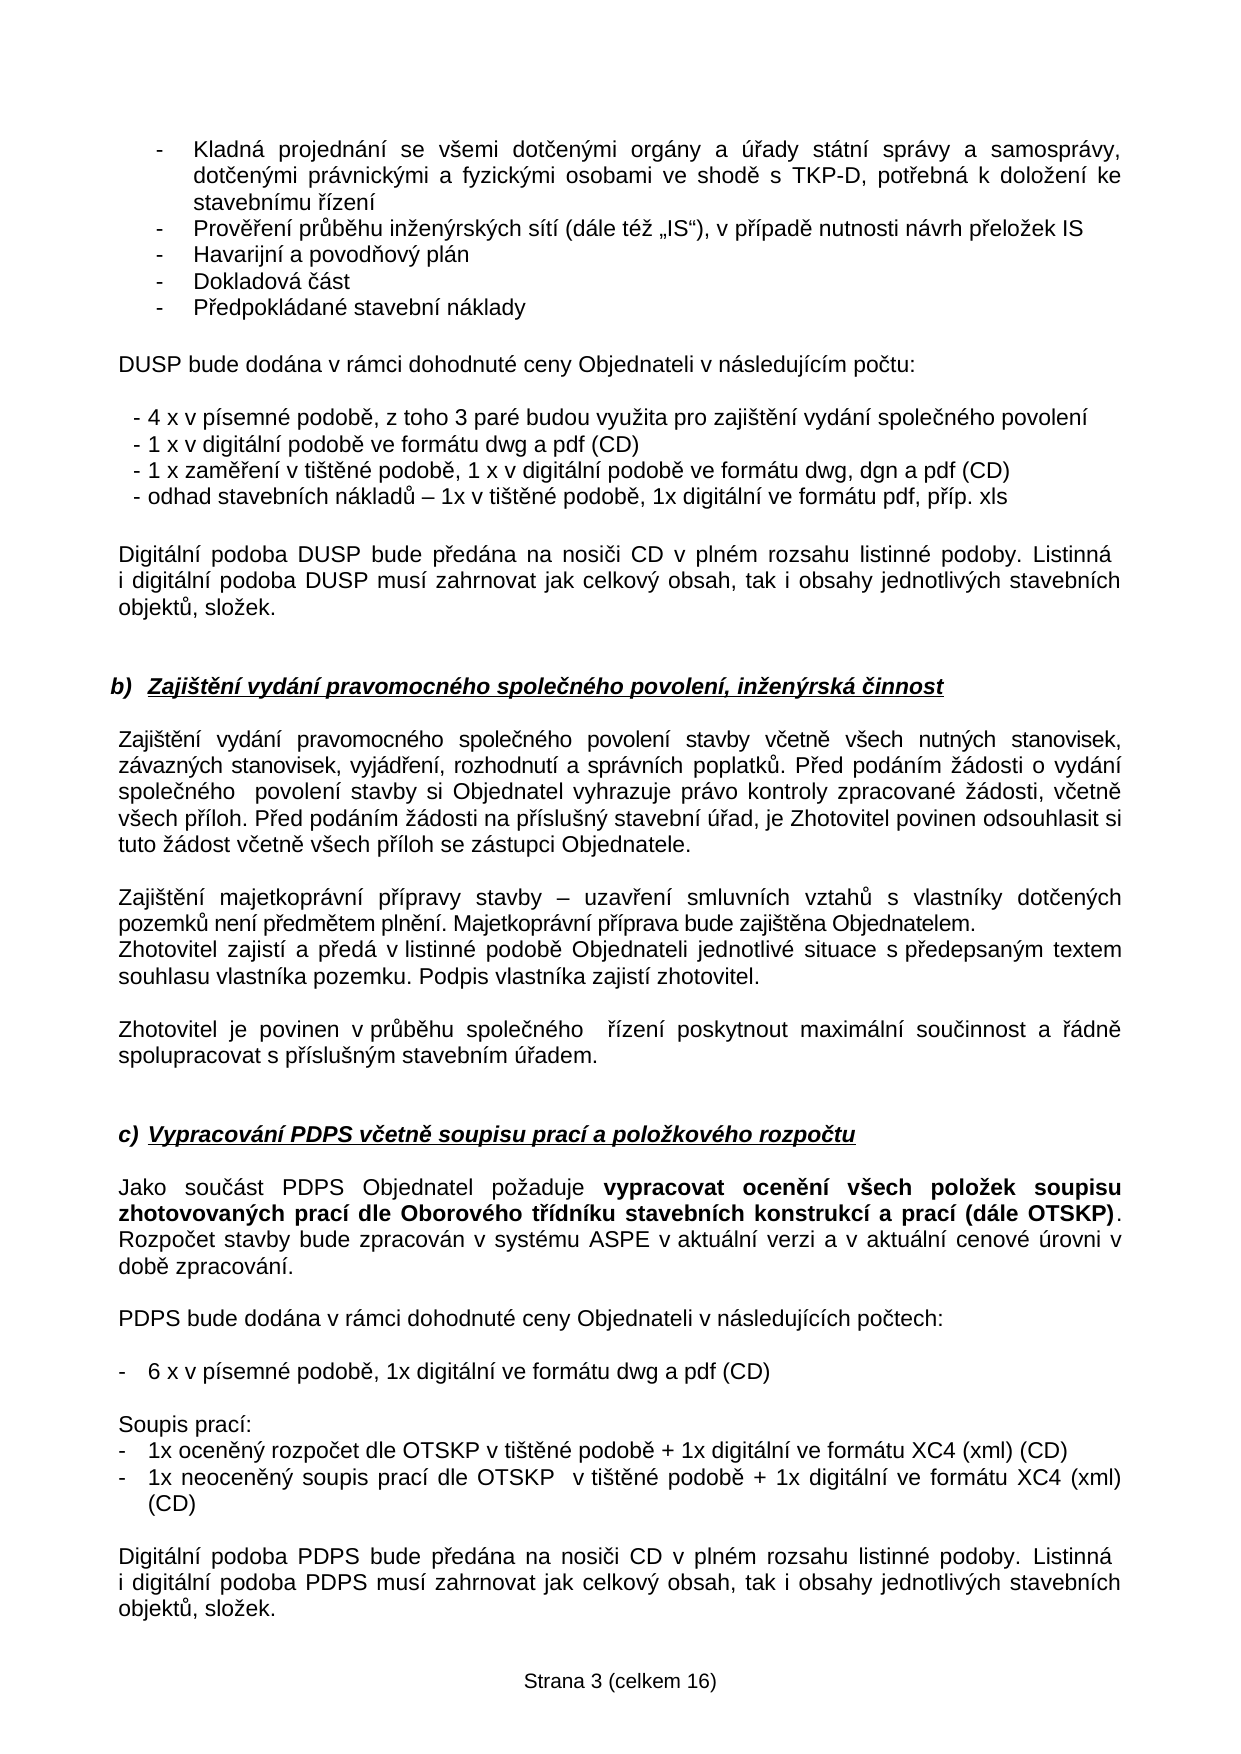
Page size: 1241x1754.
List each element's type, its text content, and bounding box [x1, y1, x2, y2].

text DUSP bude dodána v rámci dohodnuté ceny Objednateli v následujícím počtu: [118, 351, 1122, 378]
text Zhotovitel zajistí a předá v listinné podobě Objednateli jednotlivé situace s předepsaným textem souhlasu vlastníka pozemku. Podpis vlastníka zajistí zhotovitel. [118, 936, 1122, 989]
list 1 x zaměření v tištěné podobě, 1 x v digitální podobě ve formátu dwg, dgn a pdf (CD) [133, 457, 1122, 483]
text Digitální podoba PDPS bude předána na nosiči CD v plném rozsahu listinné podoby. Listinná i digitální podoba PDPS musí zahrnovat jak celkový obsah, tak i obsahy jednotlivých stavebních objektů, složek. [118, 1543, 1122, 1622]
list Dokladová část [156, 268, 1122, 294]
text Zajištění vydání pravomocného společného povolení stavby včetně všech nutných stanovisek, závazných stanovisek, vyjádření, rozhodnutí a správních poplatků. Před podáním žádosti o vydání společného povolení stavby si Objednatel vyhrazuje právo kontroly zpracované žádosti, včetně všech příloh. Před podáním žádosti na příslušný stavební úřad, je Zhotovitel povinen odsouhlasit si tuto žádost včetně všech příloh se zástupci Objednatele. [118, 726, 1122, 857]
list Prověření průběhu inženýrských sítí (dále též „IS“), v případě nutnosti návrh přeložek IS [156, 215, 1122, 241]
list Kladná projednání se všemi dotčenými orgány a úřady státní správy a samosprávy, dotčenými právnickými a fyzickými osobami ve shodě s TKP-D, potřebná k doložení ke stavebnímu řízení [156, 136, 1122, 215]
text - 1x neoceněný soupis prací dle OTSKP v tištěné podobě + 1x digitální ve formátu XC4 (xml) (CD) [118, 1463, 1122, 1516]
list 1 x v digitální podobě ve formátu dwg a pdf (CD) [133, 431, 1122, 457]
list Zajištění vydání pravomocného společného povolení, inženýrská činnost [110, 673, 1122, 699]
text Jako součást PDPS Objednatel požaduje vypracovat ocenění všech položek soupisu zhotovovaných prací dle Oborového třídníku stavebních konstrukcí a prací (dále OTSKP). Rozpočet stavby bude zpracován v systému ASPE v aktuální verzi a v aktuální cenové úrovni v době zpracování. [118, 1174, 1122, 1279]
text Soupis prací: [118, 1411, 1122, 1437]
text Zhotovitel je povinen v průběhu společného řízení poskytnout maximální součinnost a řádně spolupracovat s příslušným stavebním úřadem. [118, 1016, 1122, 1068]
list Předpokládané stavební náklady [156, 294, 1122, 320]
text - 1x oceněný rozpočet dle OTSKP v tištěné podobě + 1x digitální ve formátu XC4 (xml) (CD) [118, 1437, 1122, 1463]
list odhad stavebních nákladů – 1x v tištěné podobě, 1x digitální ve formátu pdf, příp. xls [133, 483, 1122, 509]
text Digitální podoba DUSP bude předána na nosiči CD v plném rozsahu listinné podoby. Listinná i digitální podoba DUSP musí zahrnovat jak celkový obsah, tak i obsahy jednotlivých stavebních objektů, složek. [118, 541, 1122, 620]
list Vypracování PDPS včetně soupisu prací a položkového rozpočtu [118, 1121, 1122, 1147]
list 4 x v písemné podobě, z toho 3 paré budou využita pro zajištění vydání společného povolení [133, 404, 1122, 431]
text Zajištění majetkoprávní přípravy stavby – uzavření smluvních vztahů s vlastníky dotčených pozemků není předmětem plnění. Majetkoprávní příprava bude zajištěna Objednatelem. [118, 884, 1122, 936]
list Havarijní a povodňový plán [156, 241, 1122, 268]
list 6 x v písemné podobě, 1x digitální ve formátu dwg a pdf (CD) [118, 1358, 1122, 1384]
text PDPS bude dodána v rámci dohodnuté ceny Objednateli v následujících počtech: [118, 1305, 1122, 1332]
